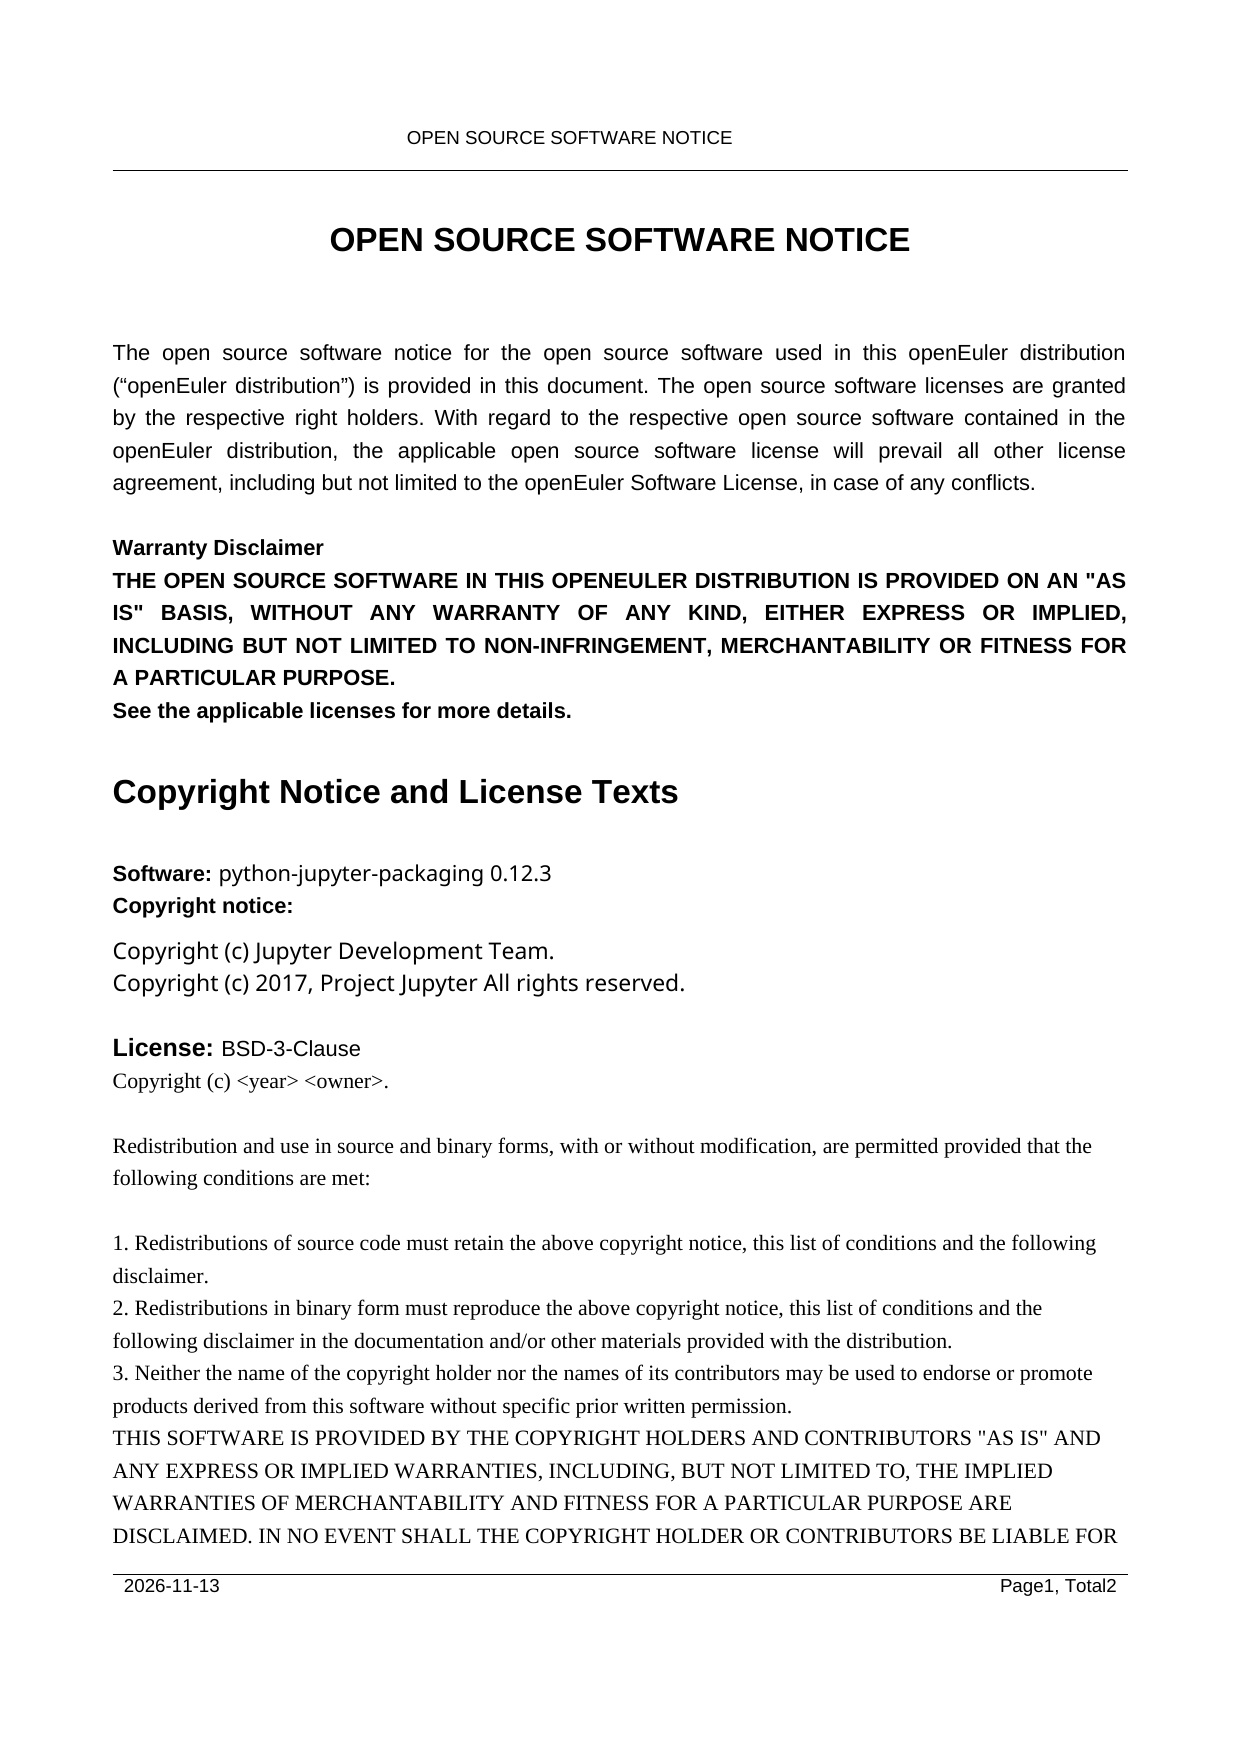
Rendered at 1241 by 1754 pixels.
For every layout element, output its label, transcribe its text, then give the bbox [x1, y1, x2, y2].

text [112, 1064, 1128, 1551]
text License: BSD-3-Clause [112, 1031, 1128, 1064]
text The open source software notice for the open source software used in this openEuler distribution (“openEuler distribution”) is provided in this document. The open source software licenses are granted by the respective right holders. With regard to the respective open source software contained in the openEuler distribution, the applicable open source software license will prevail all other license agreement, including but not limited to the openEuler Software License, in case of any conflicts. [112, 336, 1128, 499]
text Copyright notice: [112, 889, 1128, 921]
text OPEN SOURCE SOFTWARE NOTICE [112, 206, 1128, 271]
text Warranty Disclaimer [112, 531, 1128, 564]
text THE OPEN SOURCE SOFTWARE IN THIS OPENEULER DISTRIBUTION IS PROVIDED ON AN "AS IS" BASIS, WITHOUT ANY WARRANTY OF ANY KIND, EITHER EXPRESS OR IMPLIED, INCLUDING BUT NOT LIMITED TO NON-INFRINGEMENT, MERCHANTABILITY OR FITNESS FOR A PARTICULAR PURPOSE. See the applicable licenses for more details. [112, 564, 1128, 726]
text Copyright Notice and License Texts [112, 759, 1128, 824]
text Copyright (c) Jupyter Development Team. Copyright (c) 2017, Project Jupyter All rights reserved. [112, 934, 1128, 1031]
title Software: python-jupyter-packaging 0.12.3 [112, 856, 1128, 889]
